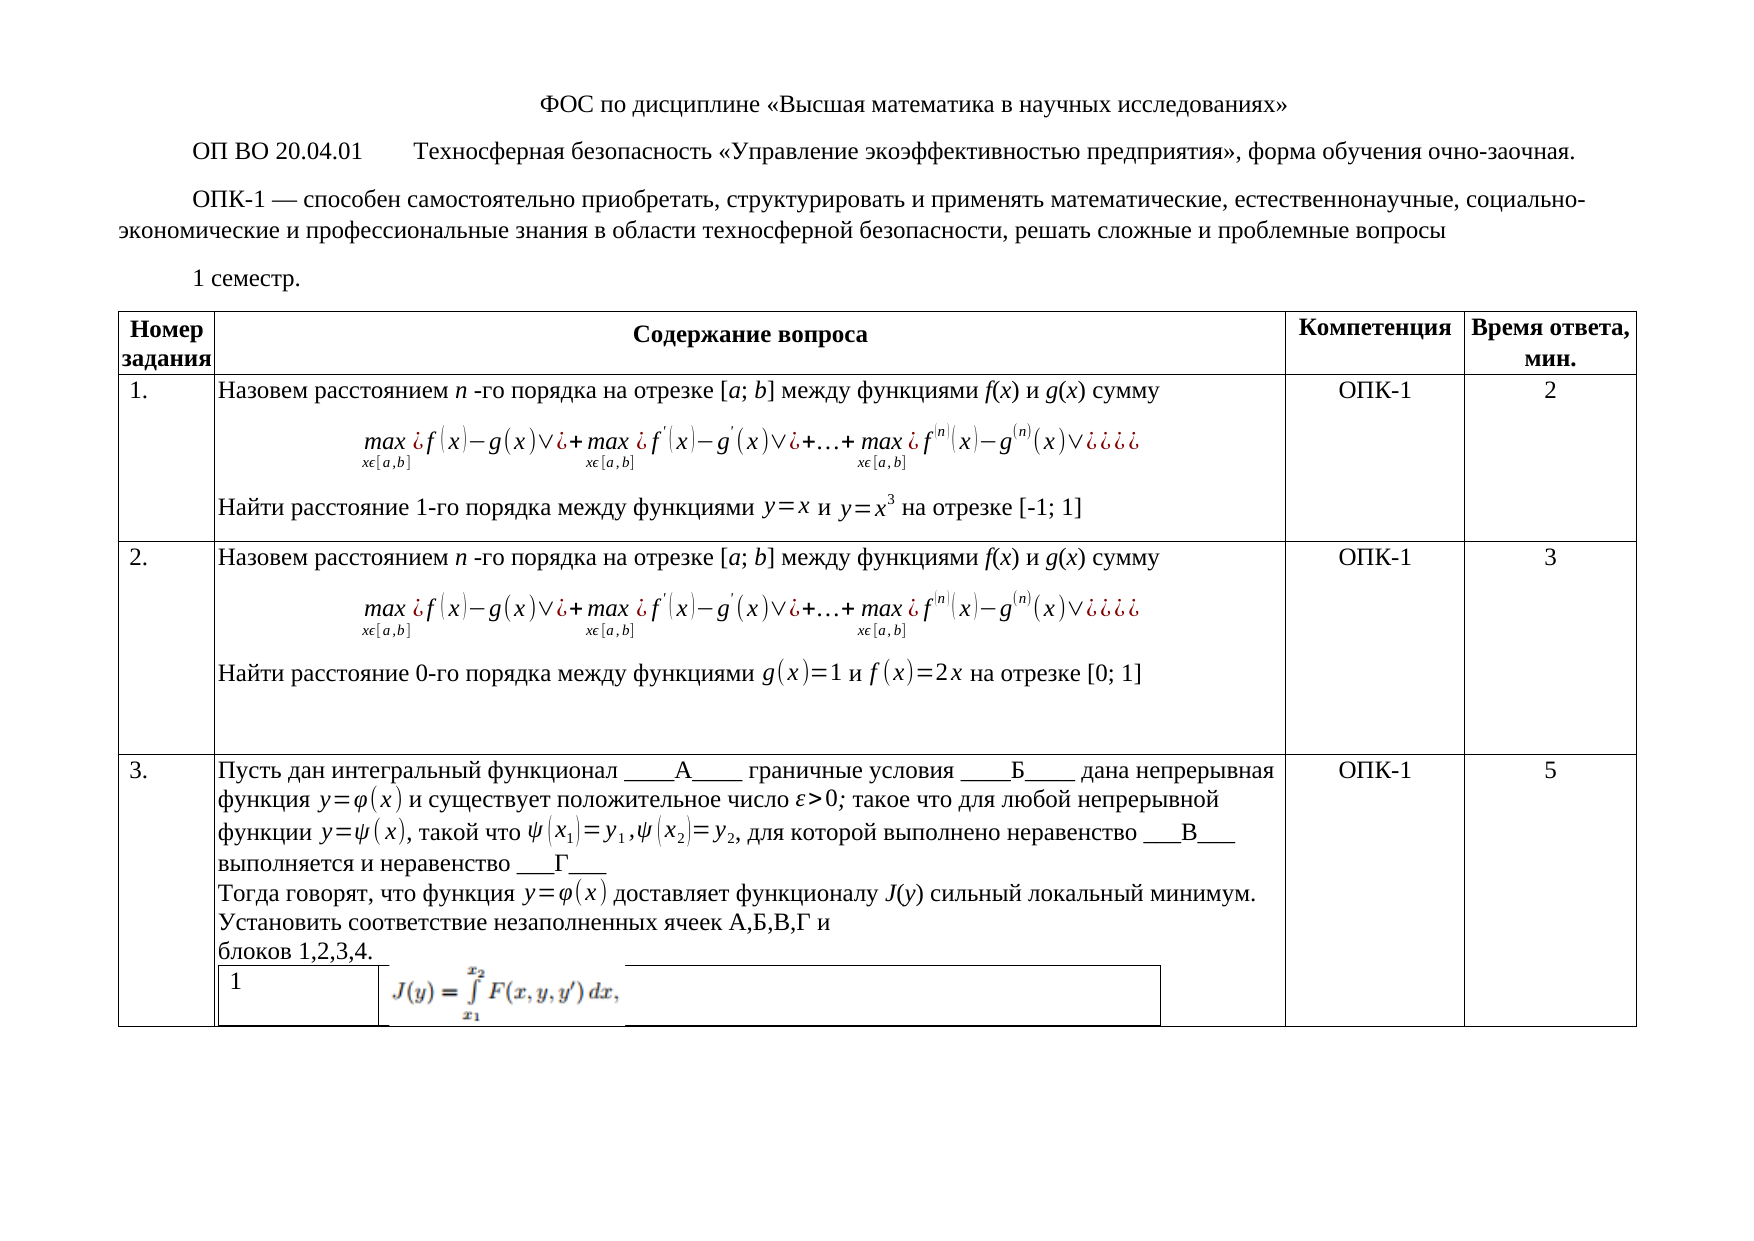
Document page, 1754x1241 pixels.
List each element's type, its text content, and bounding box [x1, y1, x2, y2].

table_header Компетенция [1286, 312, 1464, 374]
table_cell ОПК-1 [1286, 375, 1464, 541]
table_cell 5 [1465, 755, 1636, 1026]
table_cell ОПК-1 [1286, 755, 1464, 1026]
text ОП ВО 20.04.01 Техносферная безопасность «Управление экоэффективностью предприятия», форма обучения очно-заочная. [118, 136, 1636, 165]
text 1 семестр. [118, 263, 1636, 292]
table_cell 2 [1465, 375, 1636, 541]
table_cell [119, 375, 214, 541]
table_header Содержание вопроса [215, 312, 1285, 374]
text ФОС по дисциплине «Высшая математика в научных исследованиях» [118, 89, 1636, 117]
table_cell Назовем расстоянием n -го порядка на отрезке [a; b] между функциями f(x) и g(x) сумму Найти расстояние 0-го порядка между функциями и на отрезке [0; 1] [215, 542, 1285, 754]
text ОПК-1 — способен самостоятельно приобретать, структурировать и применять математические, естественнонаучные, социально-экономические и профессиональные знания в области техносферной безопасности, решать сложные и проблемные вопросы [118, 184, 1636, 244]
table_cell Назовем расстоянием n -го порядка на отрезке [a; b] между функциями f(x) и g(x) сумму Найти расстояние 1-го порядка между функциями и на отрезке [-1; 1] [215, 375, 1285, 541]
table_cell ОПК-1 [1286, 542, 1464, 754]
table_header Номер задания [119, 312, 214, 374]
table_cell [215, 755, 1285, 1026]
picture [389, 965, 626, 1026]
table_header Время ответа, мин. [1465, 312, 1636, 374]
table_cell 3 [1465, 542, 1636, 754]
table_cell [119, 542, 214, 754]
table_cell [119, 755, 214, 1026]
